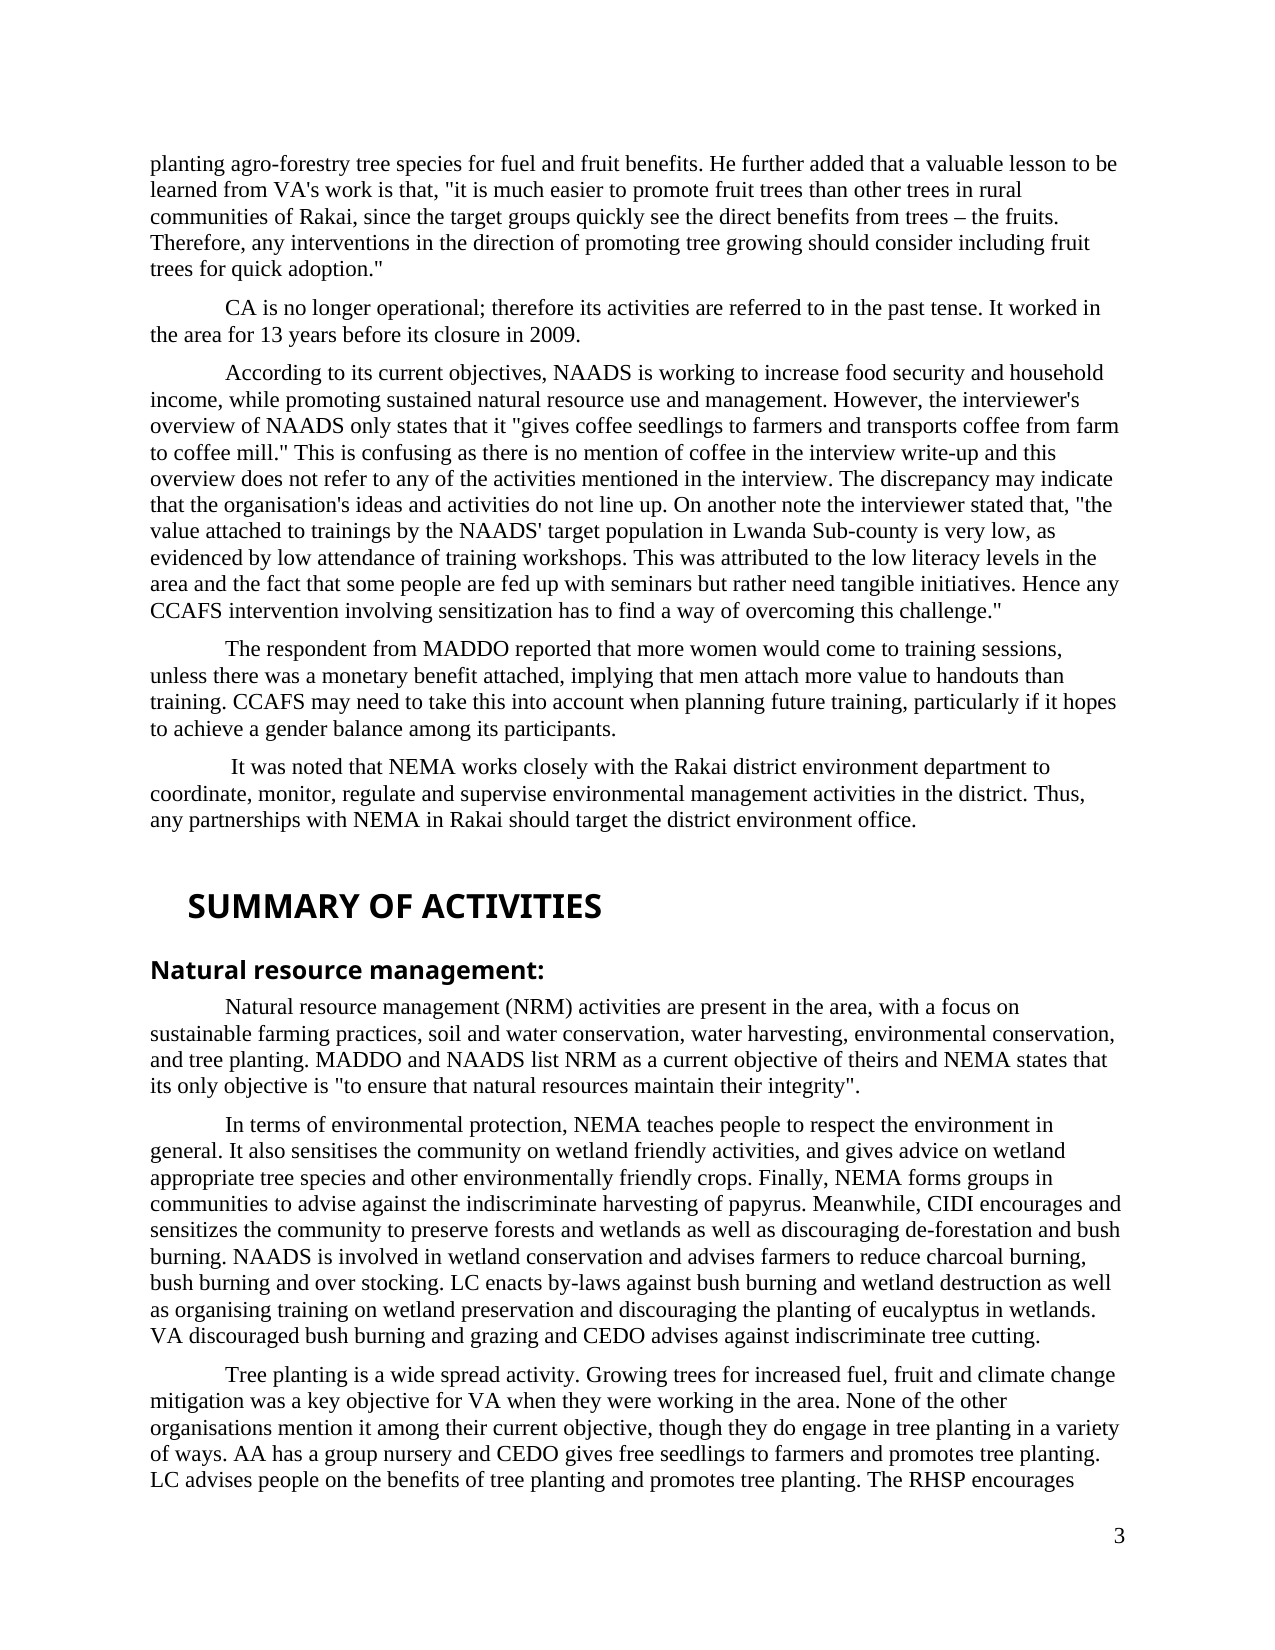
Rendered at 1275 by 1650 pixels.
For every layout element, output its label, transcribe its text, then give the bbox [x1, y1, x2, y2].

text According to its current objectives, NAADS is working to increase food security and household income, while promoting sustained natural resource use and management. However, the interviewer's overview of NAADS only states that it "gives coffee seedlings to farmers and transports coffee from farm to coffee mill." This is confusing as there is no mention of coffee in the interview write-up and this overview does not refer to any of the activities mentioned in the interview. The discrepancy may indicate that the organisation's ideas and activities do not line up. On another note the interviewer stated that, "the value attached to trainings by the NAADS' target population in Lwanda Sub-county is very low, as evidenced by low attendance of training workshops. This was attributed to the low literacy levels in the area and the fact that some people are fed up with seminars but rather need tangible initiatives. Hence any CCAFS intervention involving sensitization has to find a way of overcoming this challenge." [150, 359, 1125, 623]
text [150, 150, 1125, 282]
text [150, 1361, 1125, 1493]
text It was noted that NEMA works closely with the Rakai district environment department to coordinate, monitor, regulate and supervise environmental management activities in the district. Thus, any partnerships with NEMA in Rakai should target the district environment office. [150, 753, 1125, 832]
text CA is no longer operational; therefore its activities are referred to in the past tense. It worked in the area for 13 years before its closure in 2009. [150, 294, 1125, 347]
text In terms of environmental protection, NEMA teaches people to respect the environment in general. It also sensitises the community on wetland friendly activities, and gives advice on wetland appropriate tree species and other environmentally friendly crops. Finally, NEMA forms groups in communities to advise against the indiscriminate harvesting of papyrus. Meanwhile, CIDI encourages and sensitizes the community to preserve forests and wetlands as well as discouraging de-forestation and bush burning. NAADS is involved in wetland conservation and advises farmers to reduce charcoal burning, bush burning and over stocking. LC enacts by-laws against bush burning and wetland destruction as well as organising training on wetland preservation and discouraging the planting of eucalyptus in wetlands. VA discouraged bush burning and grazing and CEDO advises against indiscriminate tree cutting. [150, 1111, 1125, 1348]
text Natural resource management (NRM) activities are present in the area, with a focus on sustainable farming practices, soil and water conservation, water harvesting, environmental conservation, and tree planting. MADDO and NAADS list NRM as a current objective of theirs and NEMA states that its only objective is "to ensure that natural resources maintain their integrity". [150, 993, 1125, 1099]
text The respondent from MADDO reported that more women would come to training sessions, unless there was a monetary benefit attached, implying that men attach more value to handouts than training. CCAFS may need to take this into account when planning future training, particularly if it hopes to achieve a gender balance among its participants. [150, 636, 1125, 741]
subtitle Natural resource management: [150, 953, 1125, 987]
subtitle SUMMARY OF ACTIVITIES [187, 882, 1125, 928]
